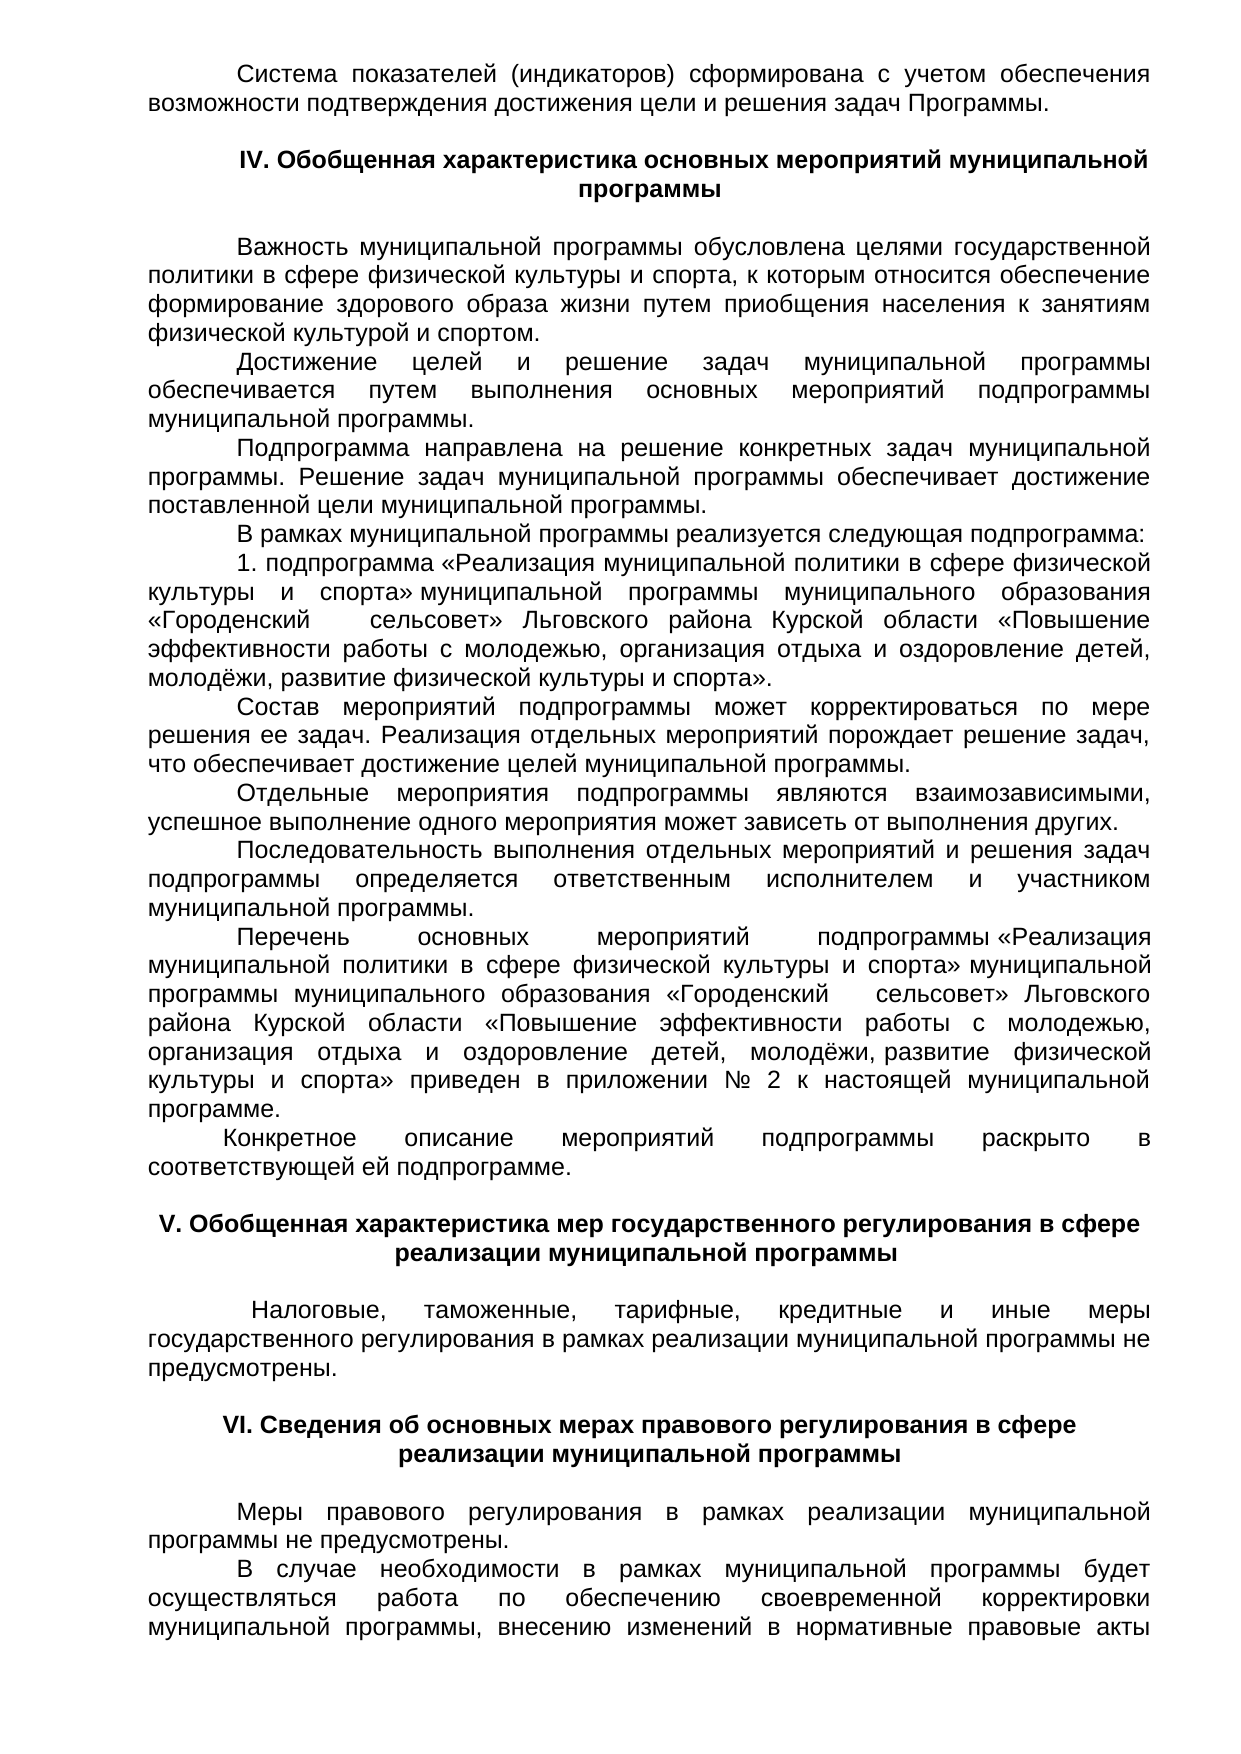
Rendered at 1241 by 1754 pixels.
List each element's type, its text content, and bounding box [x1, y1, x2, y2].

text Важность муниципальной программы обусловлена целями государственной политики в сфере физической культуры и спорта, к которым относится обеспечение формирование здорового образа жизни путем приобщения населения к занятиям физической культурой и спортом. [148, 232, 1152, 347]
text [148, 1554, 1152, 1640]
text V. Обобщенная характеристика мер государственного регулирования в сфере реализации муниципальной программы [148, 1209, 1152, 1267]
text Система показателей (индикаторов) сформирована с учетом обеспечения возможности подтверждения достижения цели и решения задач Программы. [148, 59, 1152, 117]
text Отдельные мероприятия подпрограммы являются взаимозависимыми, успешное выполнение одного мероприятия может зависеть от выполнения других. [148, 778, 1152, 835]
text Налоговые, таможенные, тарифные, кредитные и иные меры государственного регулирования в рамках реализации муниципальной программы не предусмотрены. [148, 1295, 1152, 1382]
text Достижение целей и решение задач муниципальной программы обеспечивается путем выполнения основных мероприятий подпрограммы муниципальной программы. [148, 347, 1152, 433]
text Меры правового регулирования в рамках реализации муниципальной программы не предусмотрены. [148, 1497, 1152, 1554]
text Перечень основных мероприятий подпрограммы «Реализация муниципальной политики в сфере физической культуры и спорта» муниципальной программы муниципального образования «Городенский сельсовет» Льговского района Курской области «Повышение эффективности работы с молодежью, организация отдыха и оздоровление детей, молодёжи, развитие физической культуры и спорта» приведен в приложении № 2 к настоящей муниципальной программе. [148, 922, 1152, 1123]
text Состав мероприятий подпрограммы может корректироваться по мере решения ее задач. Реализация отдельных мероприятий порождает решение задач, что обеспечивает достижение целей муниципальной программы. [148, 692, 1152, 778]
text Подпрограмма направлена на решение конкретных задач муниципальной программы. Решение задач муниципальной программы обеспечивает достижение поставленной цели муниципальной программы. [148, 433, 1152, 519]
text 1. подпрограмма «Реализация муниципальной политики в сфере физической культуры и спорта» муниципальной программы муниципального образования «Городенский сельсовет» Льговского района Курской области «Повышение эффективности работы с молодежью, организация отдыха и оздоровление детей, молодёжи, развитие физической культуры и спорта». [148, 548, 1152, 692]
text VI. Сведения об основных мерах правового регулирования в сфере реализации муниципальной программы [148, 1410, 1152, 1468]
text Конкретное описание мероприятий подпрограммы раскрыто в соответствующей ей подпрограмме. [148, 1123, 1152, 1180]
text IV. Обобщенная характеристика основных мероприятий муниципальной программы [148, 145, 1152, 203]
text В рамках муниципальной программы реализуется следующая подпрограмма: [148, 519, 1152, 548]
text Последовательность выполнения отдельных мероприятий и решения задач подпрограммы определяется ответственным исполнителем и участником муниципальной программы. [148, 835, 1152, 922]
